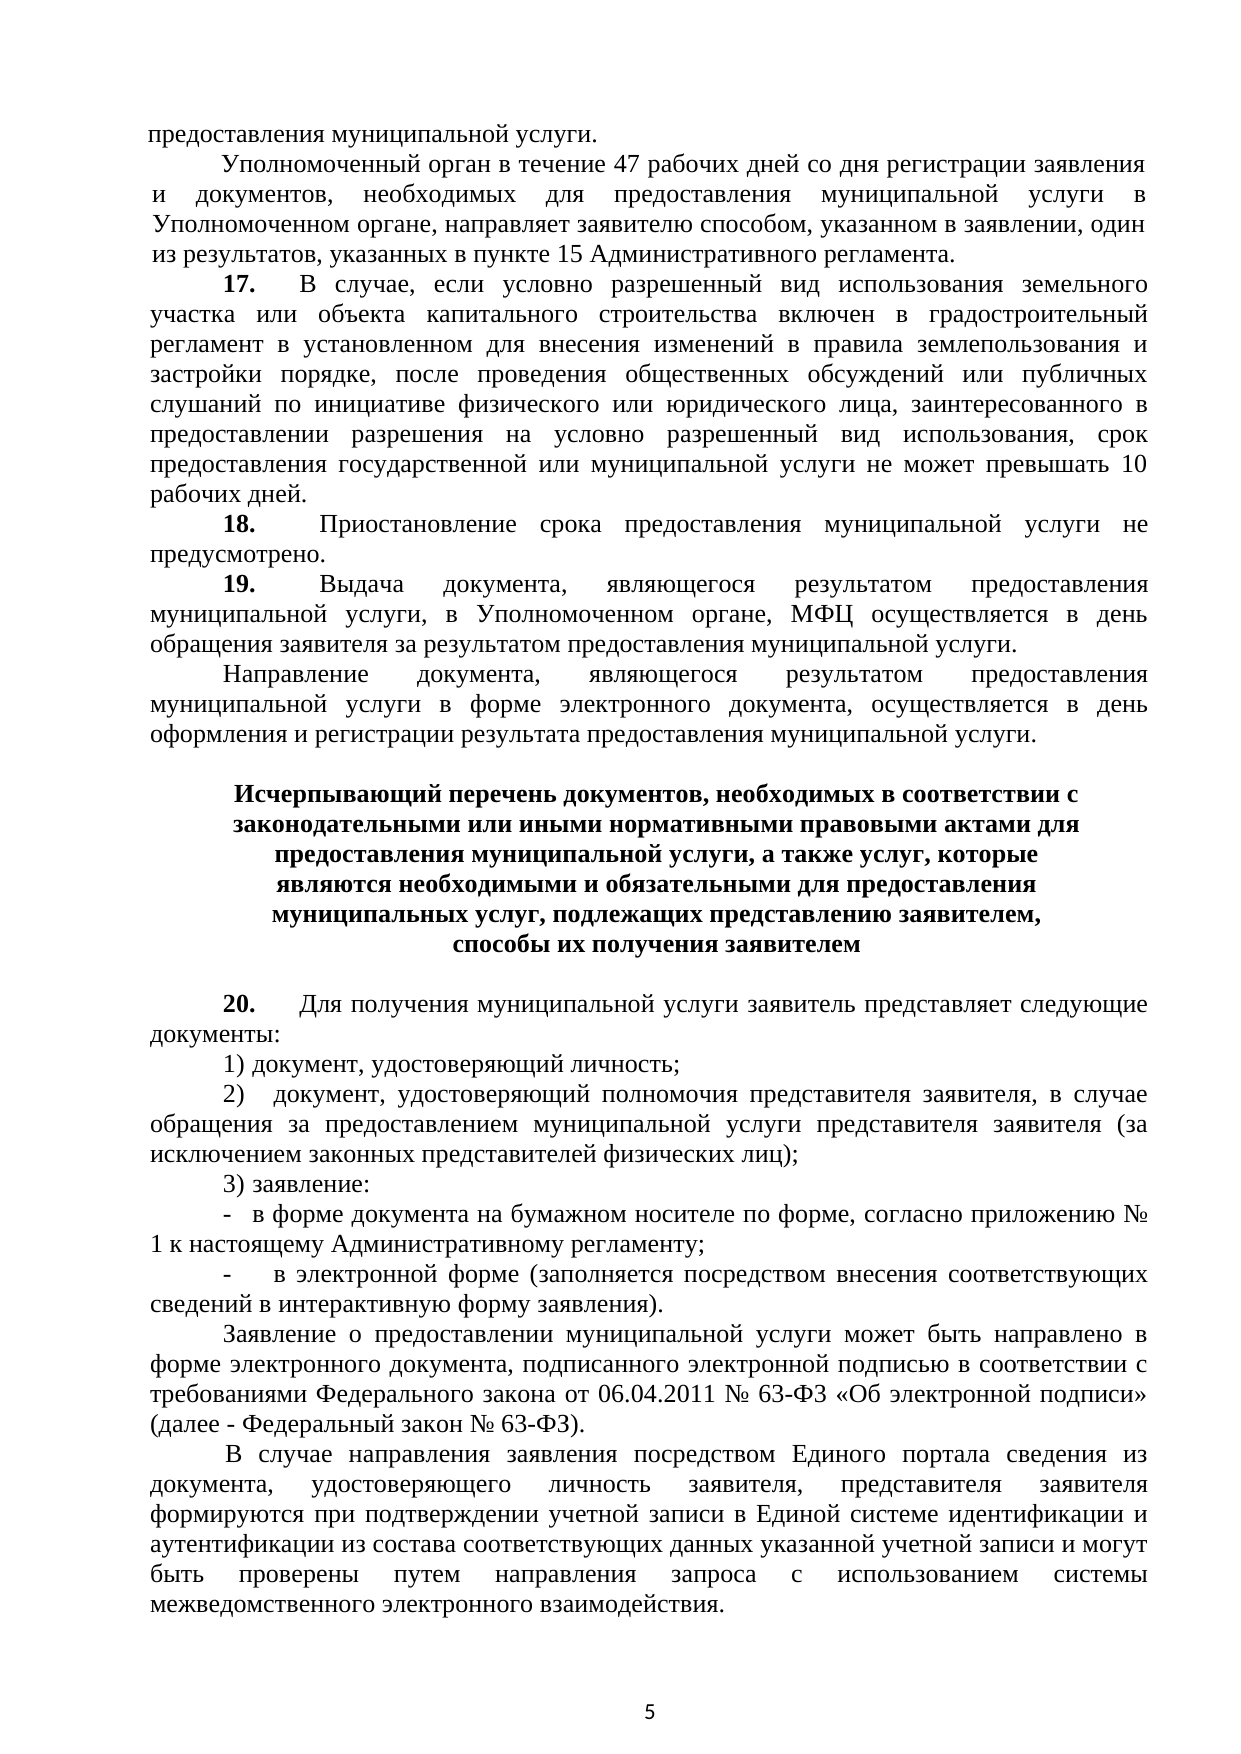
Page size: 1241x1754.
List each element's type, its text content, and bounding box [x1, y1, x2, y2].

list документ, удостоверяющий полномочия представителя заявителя, в случае обращения за предоставлением муниципальной услуги представителя заявителя (за исключением законных представителей физических лиц); [150, 1078, 1149, 1168]
text Направление документа, являющегося результатом предоставления муниципальной услуги в форме электронного документа, осуществляется в день оформления и регистрации результата предоставления муниципальной услуги. [150, 658, 1149, 748]
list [148, 118, 1147, 148]
list Приостановление срока предоставления муниципальной услуги не предусмотрено. [150, 508, 1149, 568]
text Заявление о предоставлении муниципальной услуги может быть направлено в форме электронного документа, подписанного электронной подписью в соответствии с требованиями Федерального закона от 06.04.2011 № 63-Ф3 «Об электронной подписи» (далее - Федеральный закон № 63-ФЗ). [150, 1318, 1149, 1438]
list заявление: [150, 1168, 1152, 1198]
text В случае направления заявления посредством Единого портала сведения из документа, удостоверяющего личность заявителя, представителя заявителя формируются при подтверждении учетной записи в Единой системе идентификации и аутентификации из состава соответствующих данных указанной учетной записи и могут быть проверены путем направления запроса с использованием системы межведомственного электронного взаимодействия. [150, 1438, 1149, 1618]
list В случае, если условно разрешенный вид использования земельного участка или объекта капитального строительства включен в градостроительный регламент в установленном для внесения изменений в правила землепользования и застройки порядке, после проведения общественных обсуждений или публичных слушаний по инициативе физического или юридического лица, заинтересованного в предоставлении разрешения на условно разрешенный вид использования, срок предоставления государственной или муниципальной услуги не может превышать 10 рабочих дней. [150, 268, 1149, 508]
text Уполномоченный орган в течение 47 рабочих дней со дня регистрации заявления и документов, необходимых для предоставления муниципальной услуги в Уполномоченном органе, направляет заявителю способом, указанном в заявлении, один из результатов, указанных в пункте 15 Административного регламента. [152, 148, 1147, 268]
list в форме документа на бумажном носителе по форме, согласно приложению № 1 к настоящему Административному регламенту; [150, 1198, 1149, 1258]
text Исчерпывающий перечень документов, необходимых в соответствии с законодательными или иными нормативными правовыми актами для предоставления муниципальной услуги, а также услуг, которые являются необходимыми и обязательными для предоставления муниципальных услуг, подлежащих представлению заявителем, способы их получения заявителем [222, 778, 1092, 958]
list документ, удостоверяющий личность; [150, 1048, 1152, 1078]
list Выдача документа, являющегося результатом предоставления муниципальной услуги, в Уполномоченном органе, МФЦ осуществляется в день обращения заявителя за результатом предоставления муниципальной услуги. [150, 568, 1149, 658]
list в электронной форме (заполняется посредством внесения соответствующих сведений в интерактивную форму заявления). [150, 1258, 1149, 1318]
list Для получения муниципальной услуги заявитель представляет следующие документы: [150, 988, 1149, 1048]
